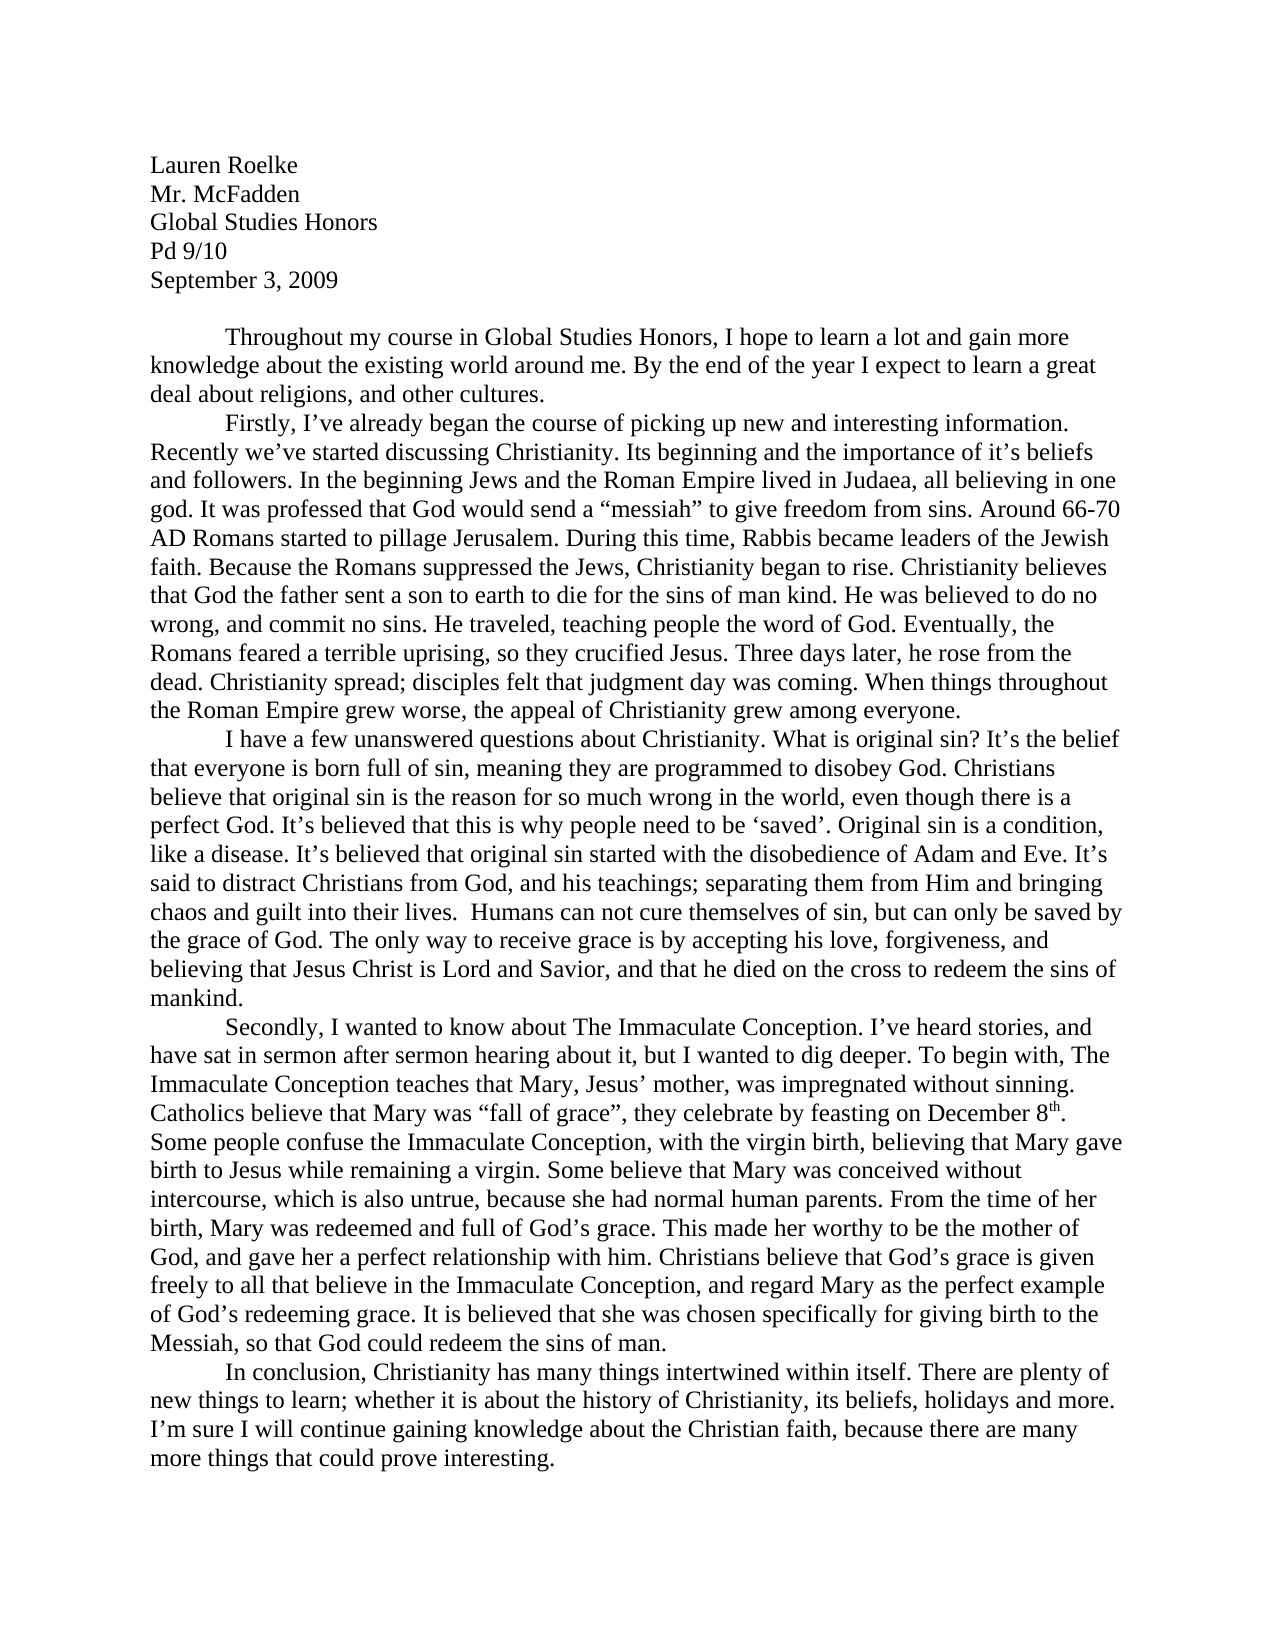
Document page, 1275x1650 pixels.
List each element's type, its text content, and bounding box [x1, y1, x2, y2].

text Pd 9/10 [150, 236, 1125, 265]
text Global Studies Honors [150, 207, 1125, 236]
text In conclusion, Christianity has many things intertwined within itself. There are plenty of new things to learn; whether it is about the history of Christianity, its beliefs, holidays and more. I’m sure I will continue gaining knowledge about the Christian faith, because there are many more things that could prove interesting. [150, 1357, 1125, 1472]
text Firstly, I’ve already began the course of picking up new and interesting information. Recently we’ve started discussing Christianity. Its beginning and the importance of it’s beliefs and followers. In the beginning Jews and the Roman Empire lived in Judaea, all believing in one god. It was professed that God would send a “messiah” to give freedom from sins. Around 66-70 AD Romans started to pillage Jerusalem. During this time, Rabbis became leaders of the Jewish faith. Because the Romans suppressed the Jews, Christianity began to rise. Christianity believes that God the father sent a son to earth to die for the sins of man kind. He was believed to do no wrong, and commit no sins. He traveled, teaching people the word of God. Eventually, the Romans feared a terrible uprising, so they crucified Jesus. Three days later, he rose from the dead. Christianity spread; disciples felt that judgment day was coming. When things throughout the Roman Empire grew worse, the appeal of Christianity grew among everyone. [150, 408, 1125, 724]
text Secondly, I wanted to know about The Immaculate Conception. I’ve heard stories, and have sat in sermon after sermon hearing about it, but I wanted to dig deeper. To begin with, The Immaculate Conception teaches that Mary, Jesus’ mother, was impregnated without sinning. Catholics believe that Mary was “fall of grace”, they celebrate by feasting on December 8th. Some people confuse the Immaculate Conception, with the virgin birth, believing that Mary gave birth to Jesus while remaining a virgin. Some believe that Mary was conceived without intercourse, which is also untrue, because she had normal human parents. From the time of her birth, Mary was redeemed and full of God’s grace. This made her worthy to be the mother of God, and gave her a perfect relationship with him. Christians believe that God’s grace is given freely to all that believe in the Immaculate Conception, and regard Mary as the perfect example of God’s redeeming grace. It is believed that she was chosen specifically for giving birth to the Messiah, so that God could redeem the sins of man. [150, 1012, 1125, 1357]
text Throughout my course in Global Studies Honors, I hope to learn a lot and gain more knowledge about the existing world around me. By the end of the year I expect to learn a great deal about religions, and other cultures. [150, 322, 1125, 408]
text I have a few unanswered questions about Christianity. What is original sin? It’s the belief that everyone is born full of sin, meaning they are programmed to disobey God. Christians believe that original sin is the reason for so much wrong in the world, even though there is a perfect God. It’s believed that this is why people need to be ‘saved’. Original sin is a condition, like a disease. It’s believed that original sin started with the disobedience of Adam and Eve. It’s said to distract Christians from God, and his teachings; separating them from Him and bringing chaos and guilt into their lives. Humans can not cure themselves of sin, but can only be saved by the grace of God. The only way to receive grace is by accepting his love, forgiveness, and believing that Jesus Christ is Lord and Savior, and that he died on the cross to redeem the sins of mankind. [150, 724, 1125, 1012]
text September 3, 2009 [150, 265, 1125, 294]
text Lauren Roelke [150, 150, 1125, 179]
text Mr. McFadden [150, 179, 1125, 207]
